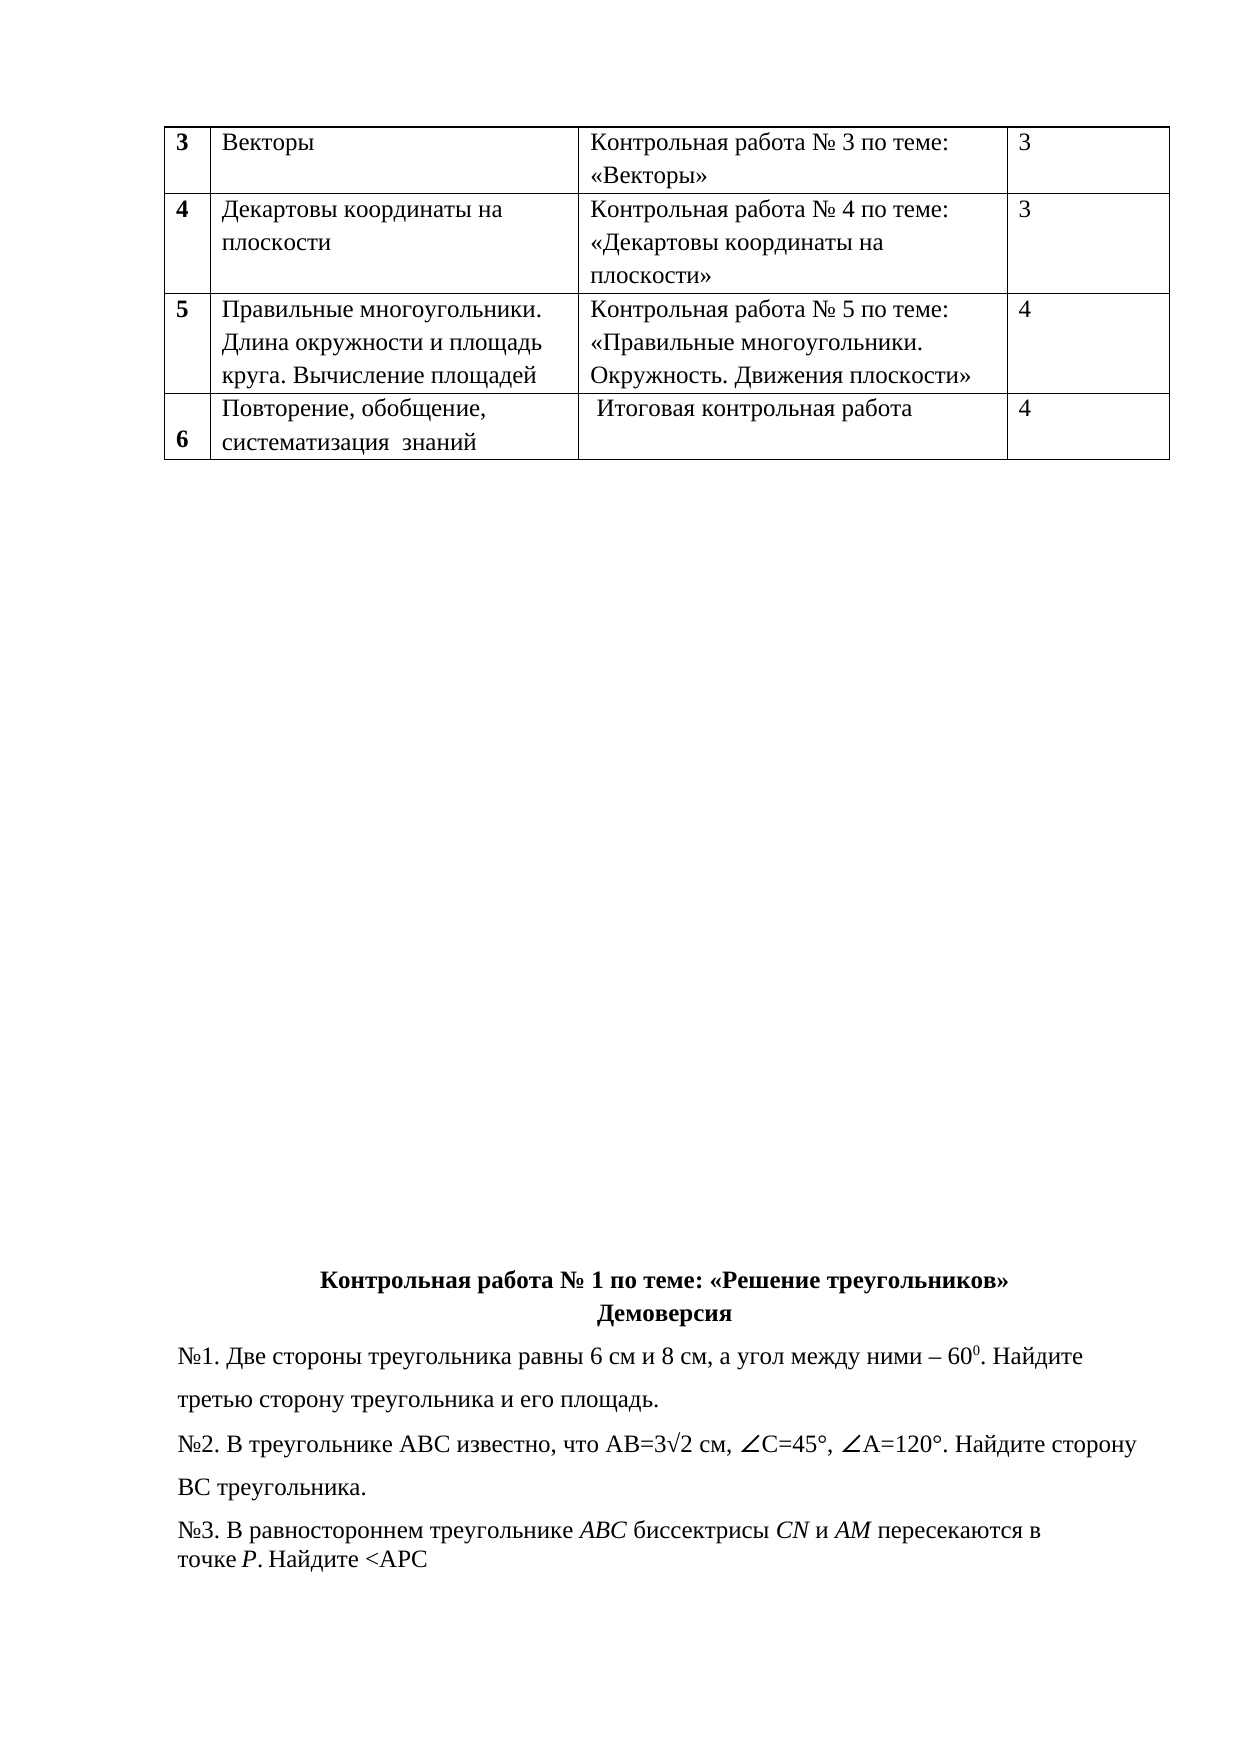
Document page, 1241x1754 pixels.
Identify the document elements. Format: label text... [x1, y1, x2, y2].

table_cell 4 [1008, 294, 1169, 392]
table_cell 3 [165, 128, 210, 193]
table_cell Правильные многоугольники. Длина окружности и площадь круга. Вычисление площадей [211, 294, 578, 392]
text Контрольная работа № 1 по теме: «Решение треугольников» [177, 1265, 1152, 1294]
table_cell Итоговая контрольная работа [579, 394, 1007, 459]
table_cell Повторение, обобщение, систематизация знаний [211, 394, 578, 459]
table_cell 5 [165, 294, 210, 392]
text №3. В равностороннем треугольнике ABC биссектрисы CN и AM пересекаются в точке P. Найдите <APC [177, 1515, 1152, 1573]
table_cell 3 [1008, 194, 1169, 293]
table_cell 4 [1008, 394, 1169, 459]
text №1. Две стороны треугольника равны 6 см и 8 см, а угол между ними – 600. Найдите третью сторону треугольника и его площадь. [177, 1341, 1152, 1413]
table_cell Векторы [211, 128, 578, 193]
table_cell Контрольная работа № 5 по теме: «Правильные многоугольники. Окружность. Движения плоскости» [579, 294, 1007, 392]
table_cell 6 [165, 394, 210, 459]
text Демоверсия [177, 1298, 1152, 1327]
table_cell Контрольная работа № 3 по теме: «Векторы» [579, 128, 1007, 193]
table_cell Контрольная работа № 4 по теме: «Декартовы координаты на плоскости» [579, 194, 1007, 293]
table_cell Декартовы координаты на плоскости [211, 194, 578, 293]
text №2. В треугольнике АВС известно, что АВ=3√2 см, ∠С=45°, ∠А=120°. Найдите сторону ВС треугольника. [177, 1428, 1152, 1501]
table_cell 3 [1008, 128, 1169, 193]
table_cell 4 [165, 194, 210, 293]
